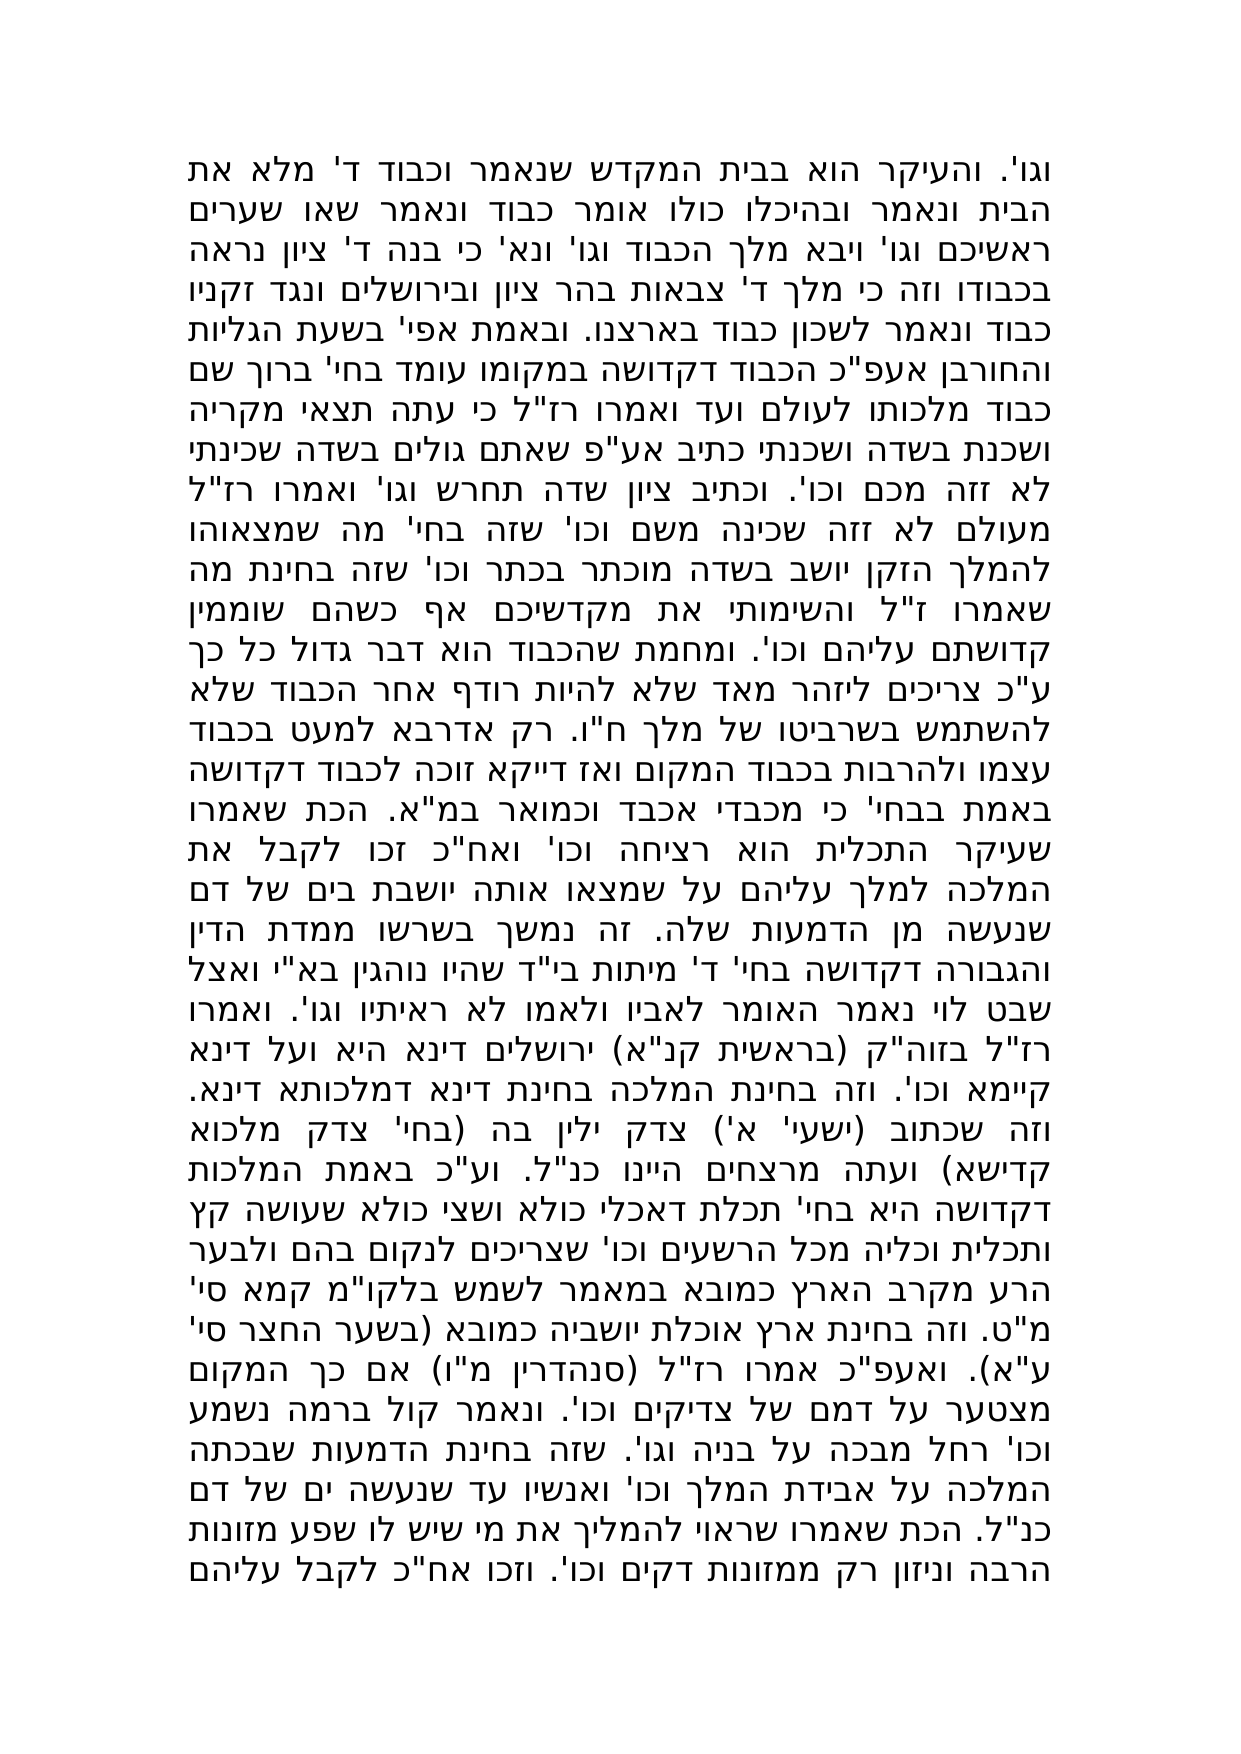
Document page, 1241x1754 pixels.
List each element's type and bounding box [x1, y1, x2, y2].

text [187, 150, 1053, 1590]
